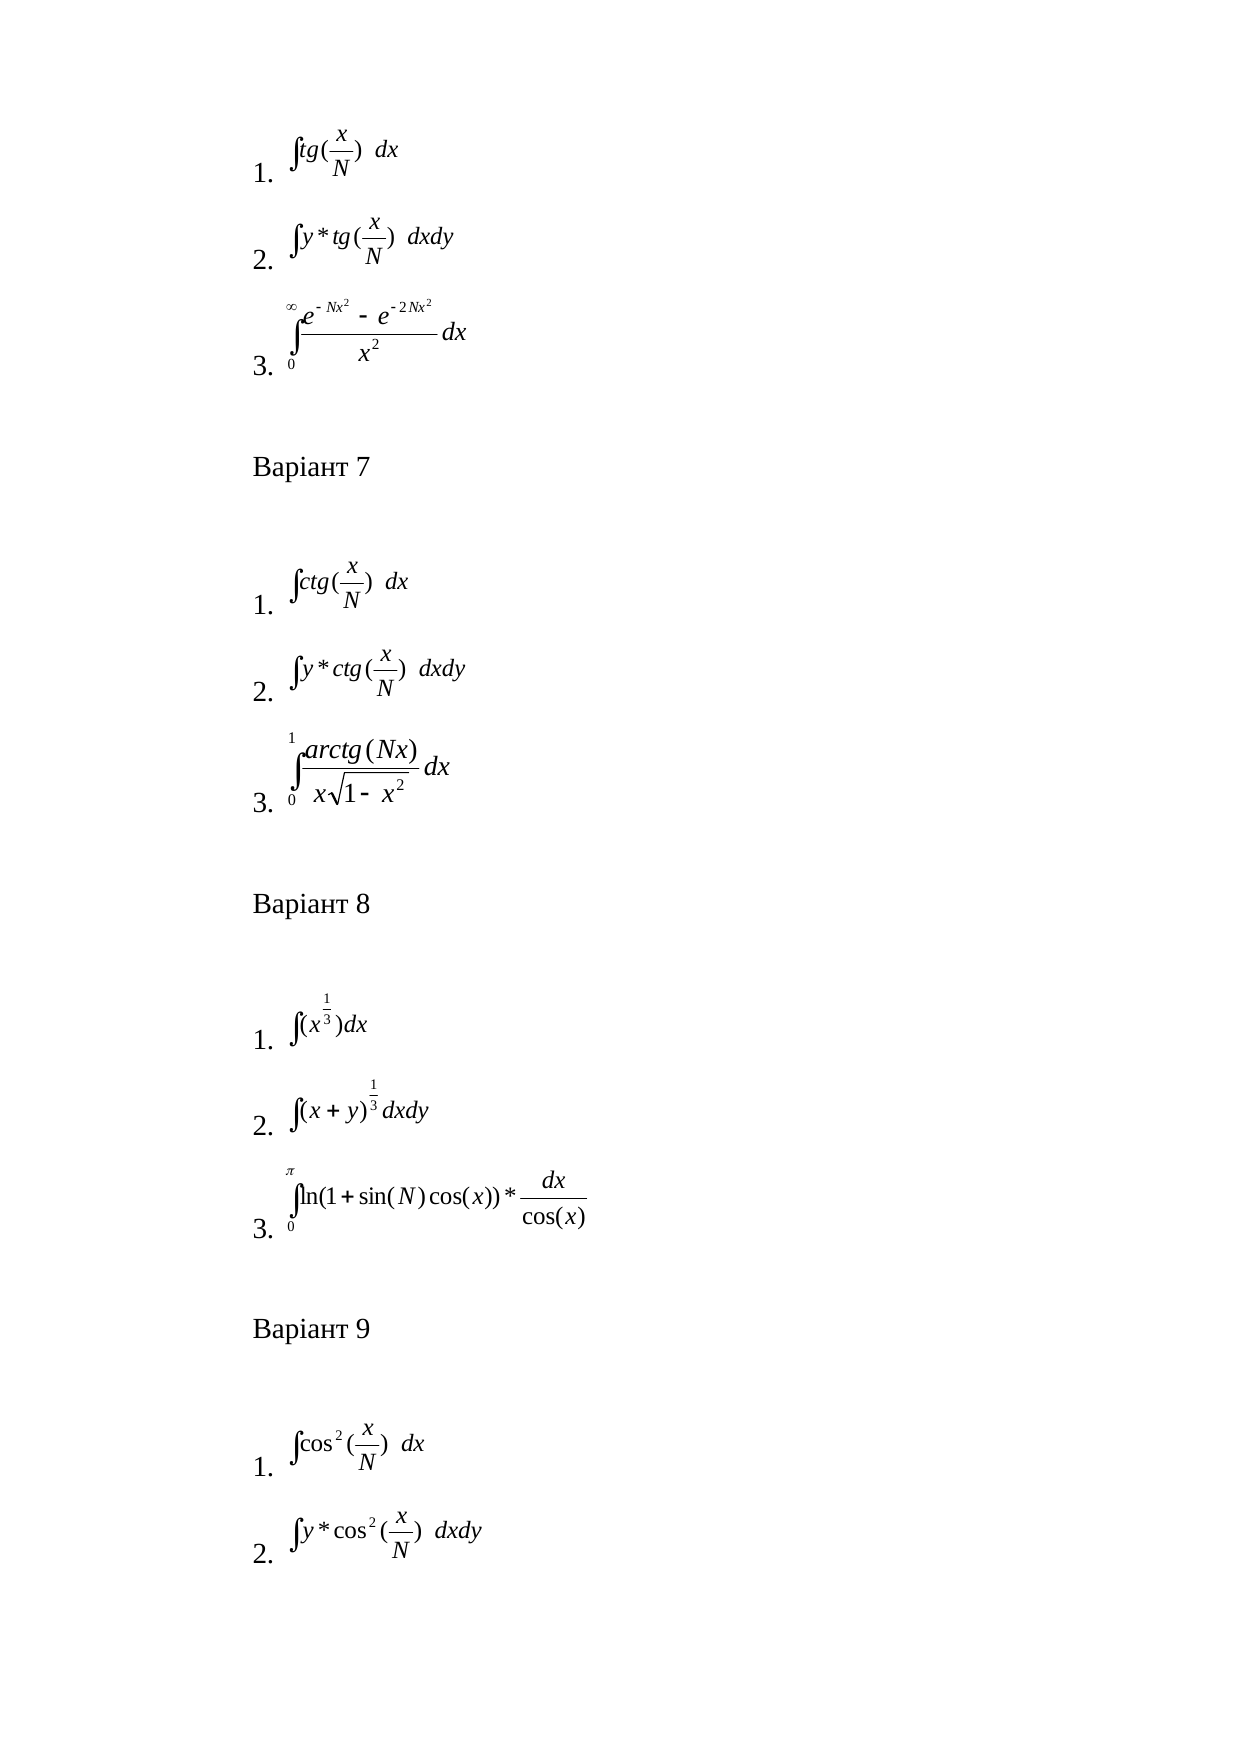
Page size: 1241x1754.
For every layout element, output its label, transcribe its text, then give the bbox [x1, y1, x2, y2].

text 3. [177, 725, 1152, 819]
text 1. [177, 1412, 1152, 1483]
text 2. [177, 206, 1152, 276]
text 1. [177, 987, 1152, 1056]
text 1. [177, 118, 1152, 189]
text 1. [177, 550, 1152, 621]
text 2. [177, 637, 1152, 708]
text Варіант 7 [177, 449, 1152, 483]
text 3. [177, 1158, 1152, 1244]
text Варіант 8 [177, 886, 1152, 919]
text Варіант 9 [177, 1312, 1152, 1345]
text 2. [177, 1072, 1152, 1141]
text 2. [177, 1499, 1152, 1570]
text 3. [177, 293, 1152, 382]
